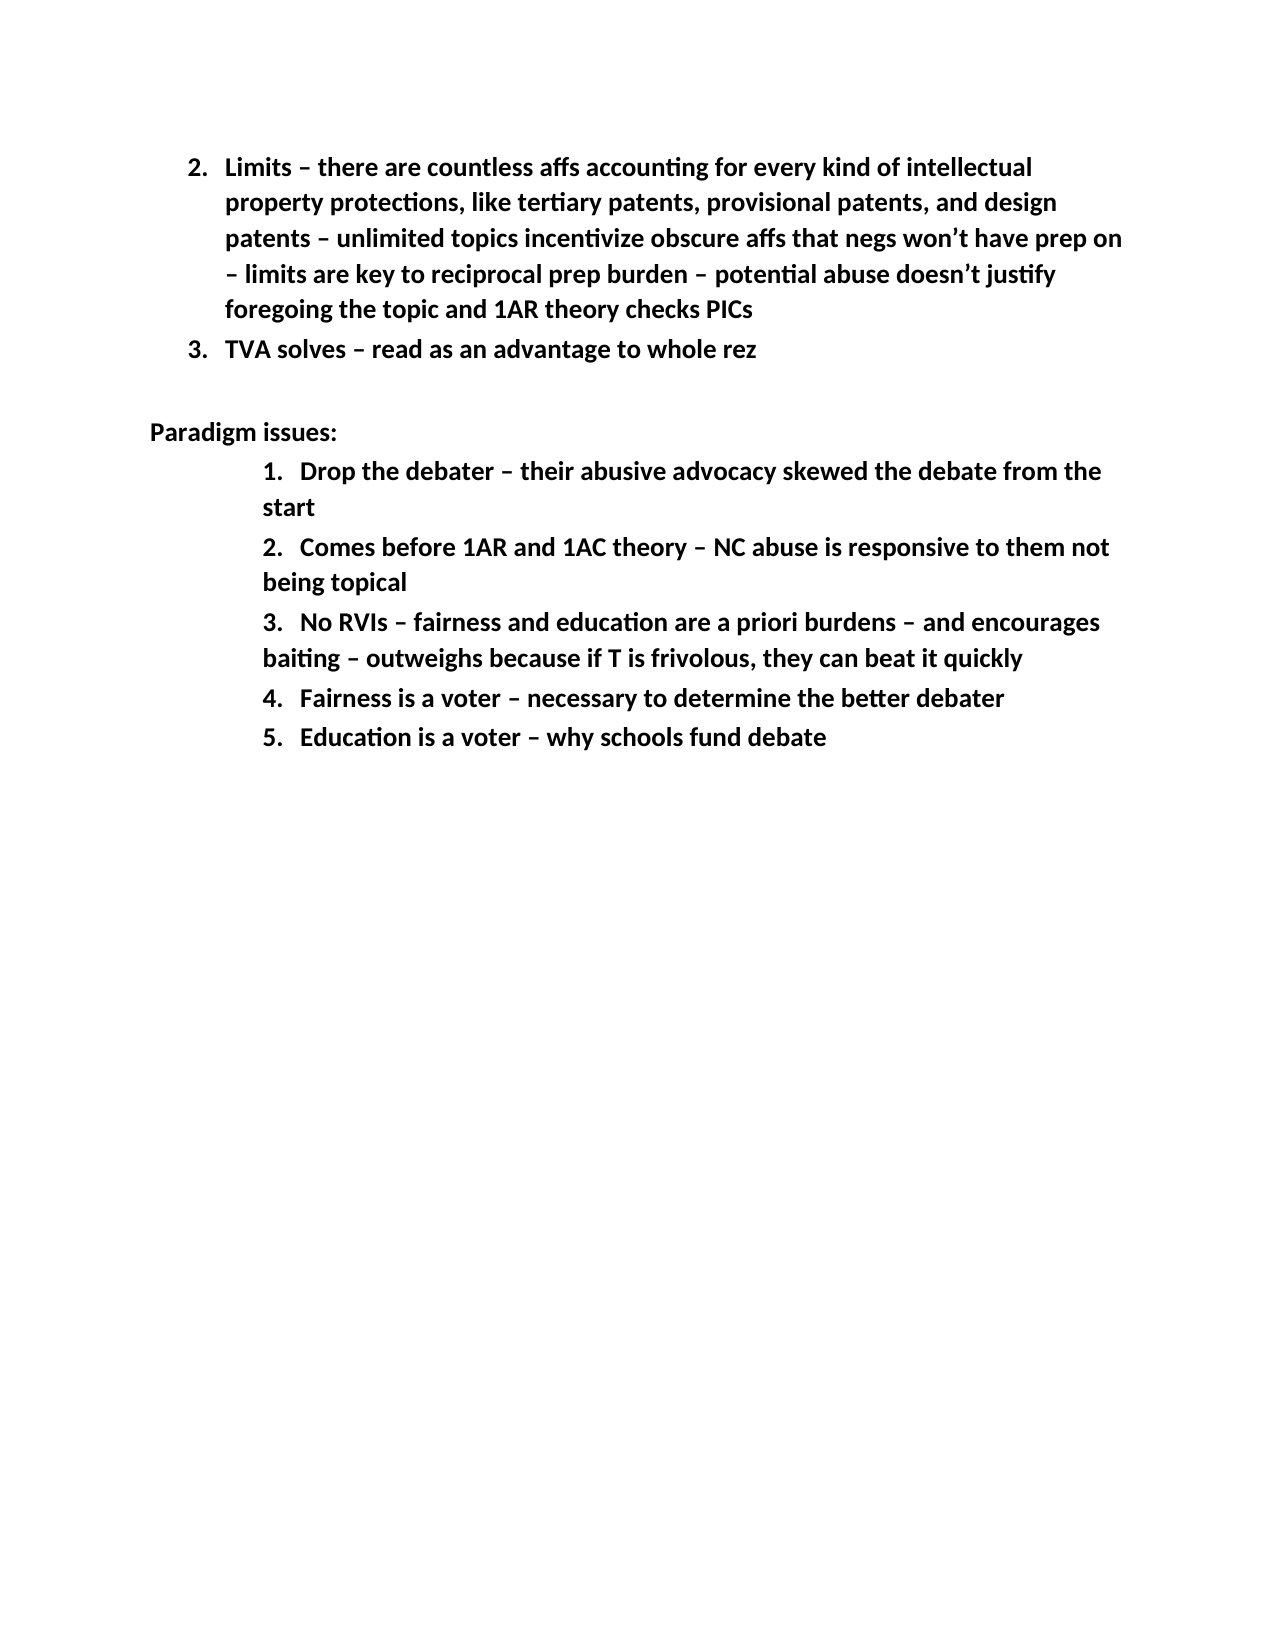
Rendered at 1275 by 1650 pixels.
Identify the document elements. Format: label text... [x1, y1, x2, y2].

subtitle TVA solves – read as an advantage to whole rez [187, 332, 1125, 365]
subtitle Fairness is a voter – necessary to determine the better debater [262, 681, 1125, 714]
subtitle Drop the debater – their abusive advocacy skewed the debate from the start [262, 454, 1125, 523]
subtitle Limits – there are countless affs accounting for every kind of intellectual property protections, like tertiary patents, provisional patents, and design patents – unlimited topics incentivize obscure affs that negs won’t have prep on – limits are key to reciprocal prep burden – potential abuse doesn’t justify foregoing the topic and 1AR theory checks PICs [187, 150, 1125, 326]
subtitle Education is a voter – why schools fund debate [262, 721, 1125, 754]
subtitle No RVIs – fairness and education are a priori burdens – and encourages baiting – outweighs because if T is frivolous, they can beat it quickly [262, 605, 1125, 674]
subtitle Comes before 1AR and 1AC theory – NC abuse is responsive to them not being topical [262, 530, 1125, 599]
subtitle Paradigm issues: [150, 415, 1125, 448]
